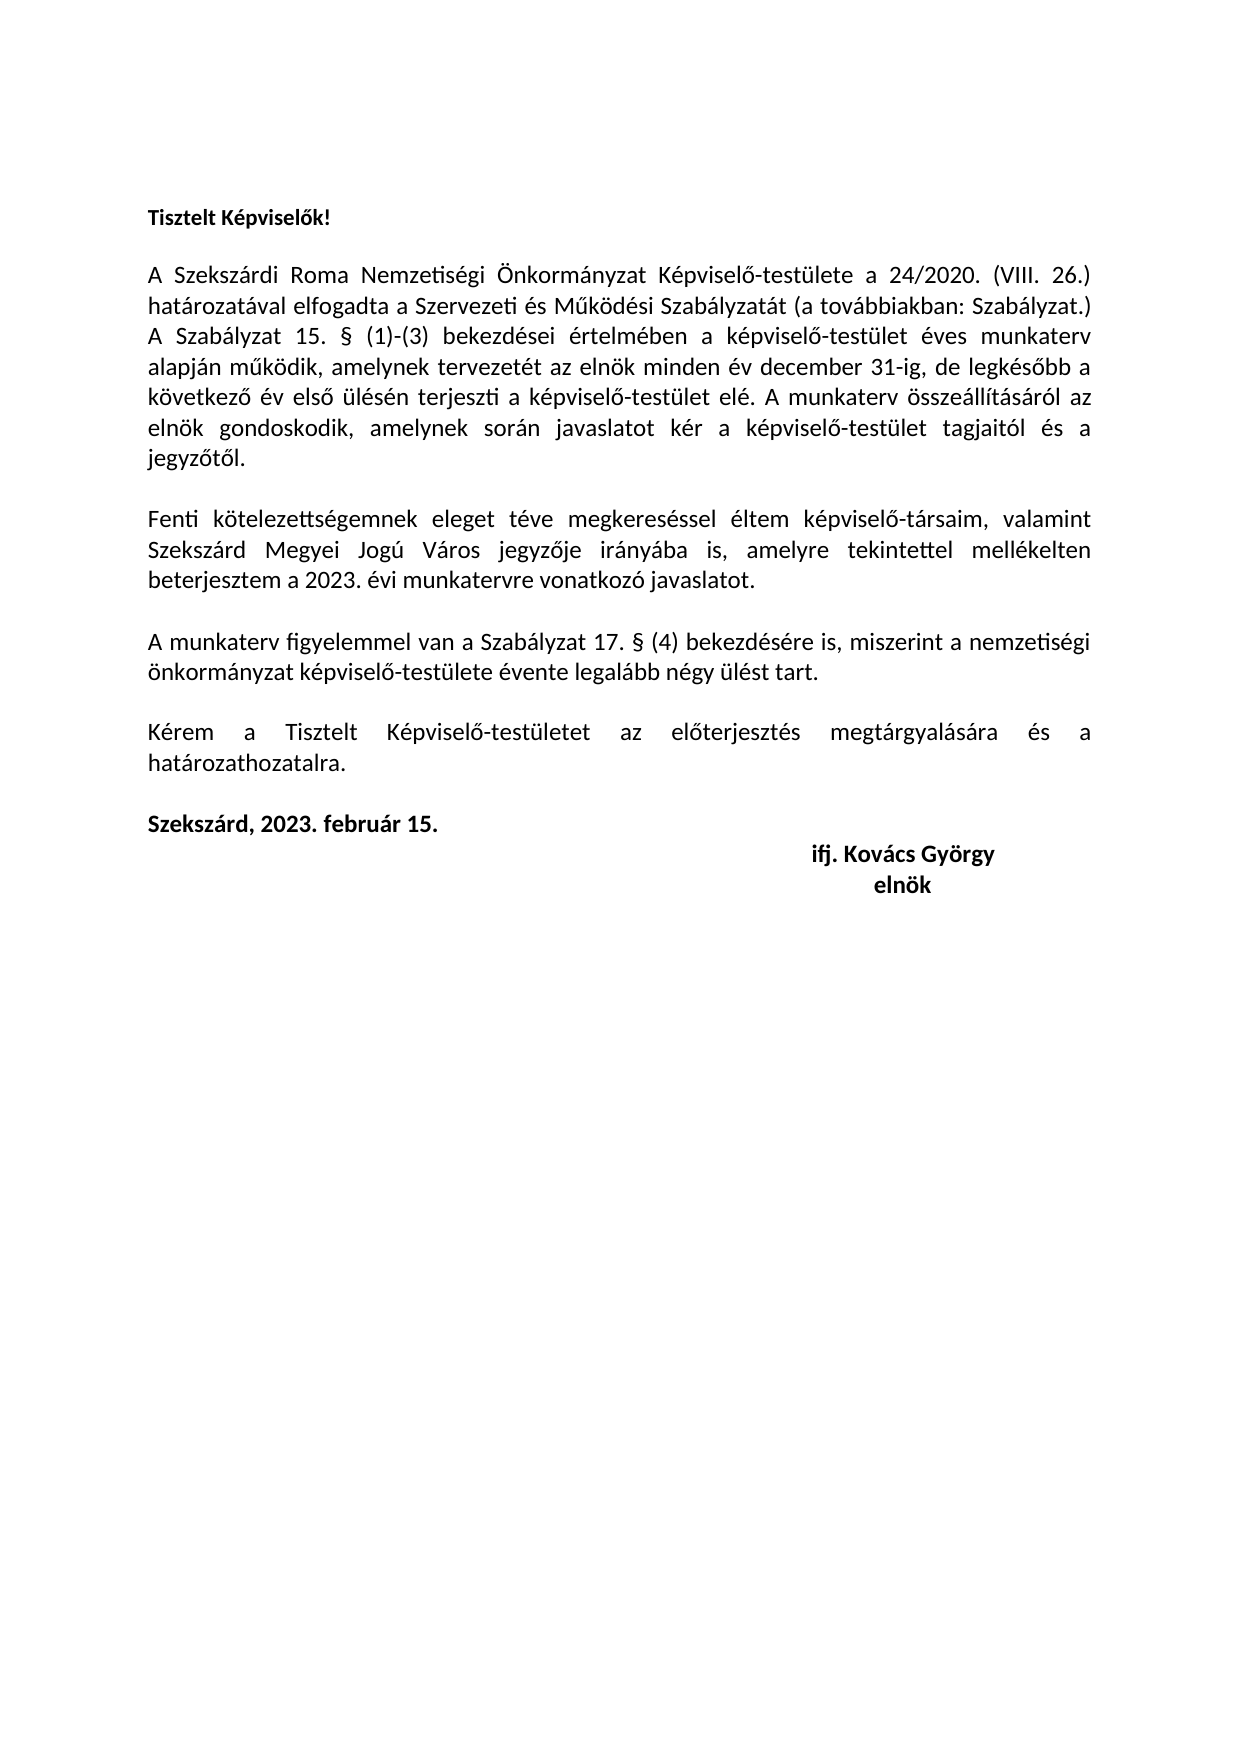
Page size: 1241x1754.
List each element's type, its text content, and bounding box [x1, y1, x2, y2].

text Fenti kötelezettségemnek eleget téve megkereséssel éltem képviselő-társaim, valamint Szekszárd Megyei Jogú Város jegyzője irányába is, amelyre tekintettel mellékelten beterjesztem a 2023. évi munkatervre vonatkozó javaslatot. [148, 504, 1093, 595]
text A Szekszárdi Roma Nemzetiségi Önkormányzat Képviselő-testülete a 24/2020. (VIII. 26.) határozatával elfogadta a Szervezeti és Működési Szabályzatát (a továbbiakban: Szabályzat.) A Szabályzat 15. § (1)-(3) bekezdései értelmében a képviselő-testület éves munkaterv alapján működik, amelynek tervezetét az elnök minden év december 31-ig, de legkésőbb a következő év első ülésén terjeszti a képviselő-testület elé. A munkaterv összeállításáról az elnök gondoskodik, amelynek során javaslatot kér a képviselő-testület tagjaitól és a jegyzőtől. [148, 259, 1093, 473]
text elnök [148, 869, 1093, 899]
text ifj. Kovács György [148, 838, 1093, 869]
text Tisztelt Képviselők! [148, 203, 1093, 231]
text A munkaterv figyelemmel van a Szabályzat 17. § (4) bekezdésére is, miszerint a nemzetiségi önkormányzat képviselő-testülete évente legalább négy ülést tart. [148, 626, 1093, 687]
text Szekszárd, 2023. február 15. [148, 808, 1093, 838]
text Kérem a Tisztelt Képviselő-testületet az előterjesztés megtárgyalására és a határozathozatalra. [148, 716, 1093, 777]
